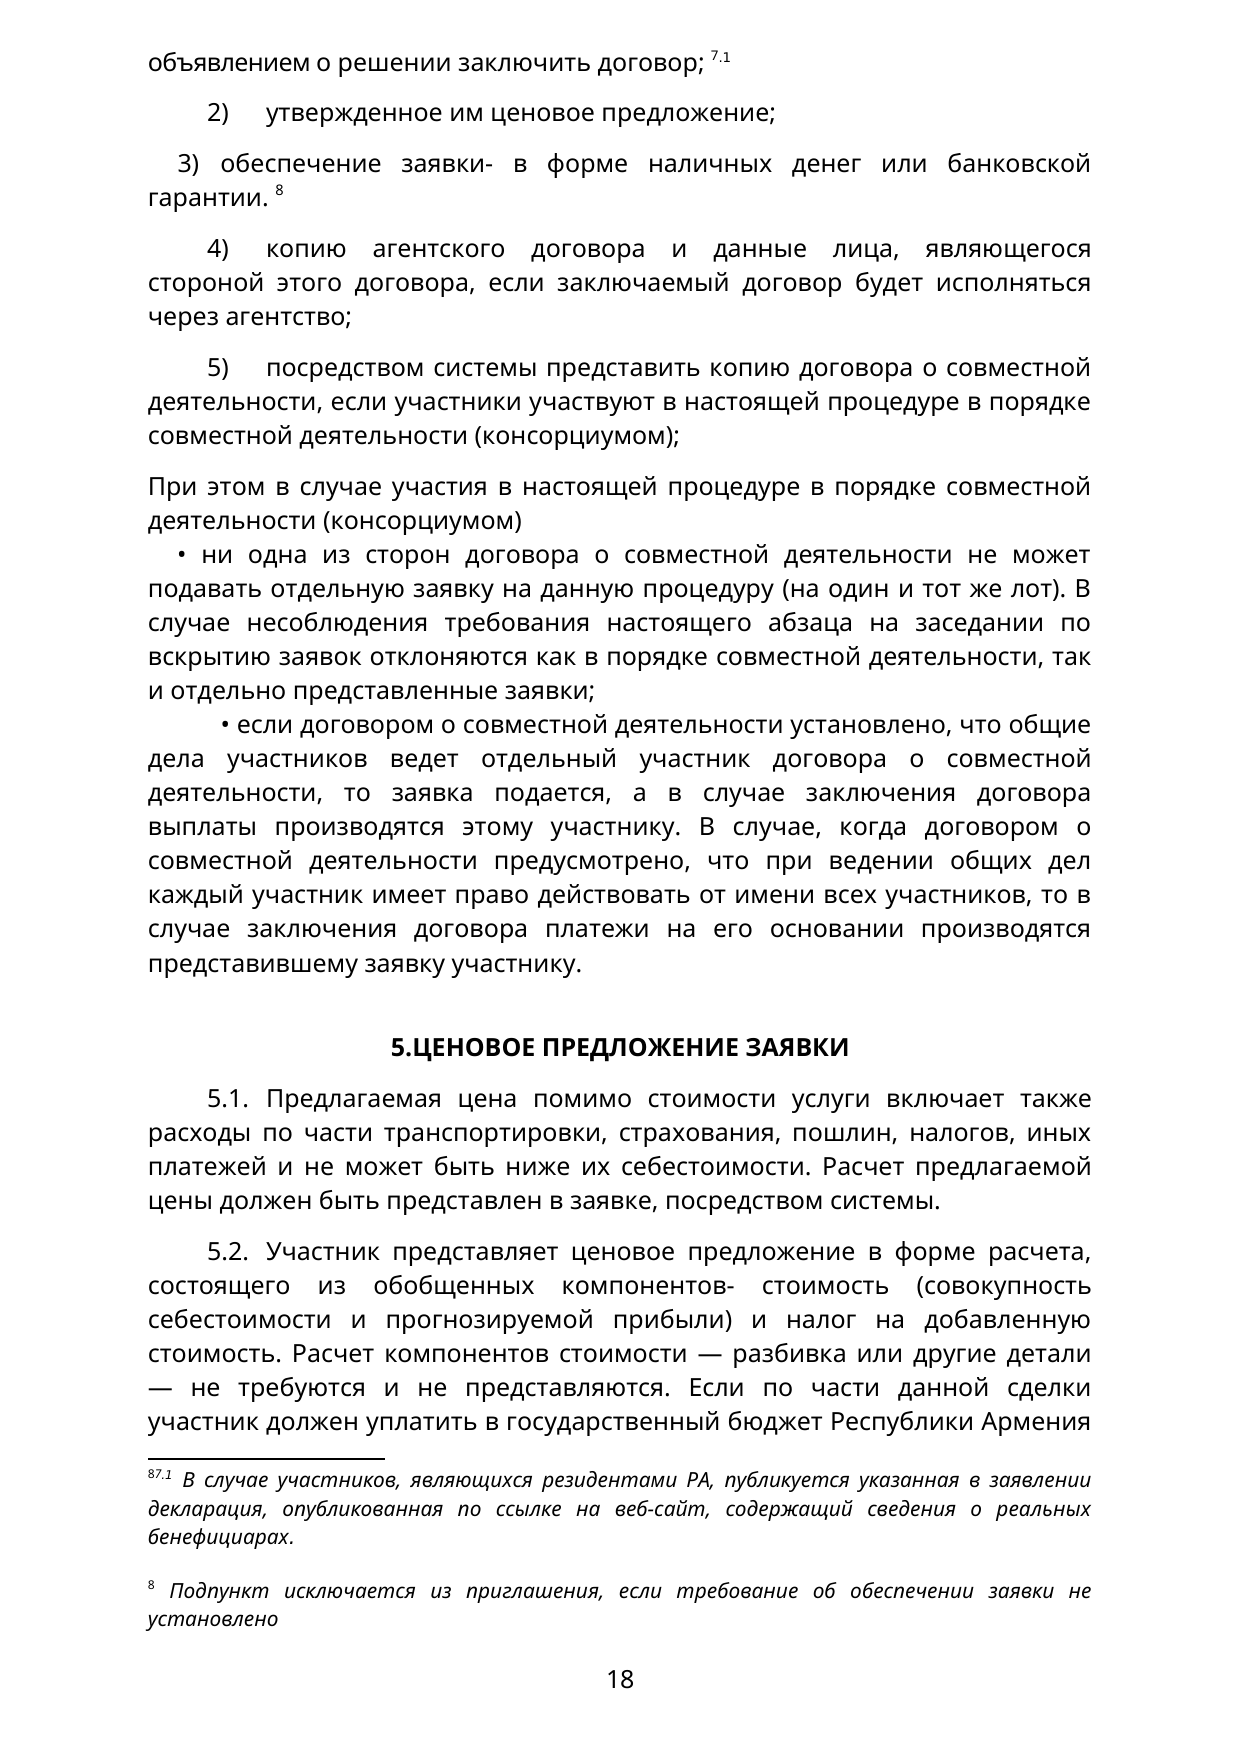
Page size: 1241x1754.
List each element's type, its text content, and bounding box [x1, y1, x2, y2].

text • ни одна из сторон договора о совместной деятельности не может подавать отдельную заявку на данную процедуру (на один и тот же лот). В случае несоблюдения требования настоящего абзаца на заседании по вскрытию заявок отклоняются как в порядке совместной деятельности, так и отдельно представленные заявки; [148, 536, 1092, 707]
text • если договором о совместной деятельности установлено, что общие дела участников ведет отдельный участник договора о совместной деятельности, то заявка подается, а в случае заключения договора выплаты производятся этому участнику. В случае, когда договором о совместной деятельности предусмотрено, что при ведении общих дел каждый участник имеет право действовать от имени всех участников, то в случае заключения договора платежи на его основании производятся представившему заявку участнику. [148, 707, 1092, 979]
text При этом в случае участия в настоящей процедуре в порядке совместной деятельности (консорциумом) [148, 468, 1092, 536]
text 5) посредством системы представить копию договора о совместной деятельности, если участники участвуют в настоящей процедуре в порядке совместной деятельности (консорциумом); [148, 349, 1092, 452]
text 4) копию агентского договора и данные лица, являющегося стороной этого договора, если заключаемый договор будет исполняться через агентство; [148, 231, 1092, 333]
text 5.ЦЕНОВОЕ ПРЕДЛОЖЕНИЕ ЗАЯВКИ [148, 1030, 1092, 1064]
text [148, 1234, 1092, 1438]
text 3) обеспечение заявки- в форме наличных денег или банковской гарантии. 8 [148, 146, 1092, 214]
text 5.1. Предлагаемая цена помимо стоимости услуги включает также расходы по части транспортировки, страхования, пошлин, налогов, иных платежей и не может быть ниже их себестоимости. Расчет предлагаемой цены должен быть представлен в заявке, посредством системы. [148, 1081, 1092, 1217]
text 2) утвержденное им ценовое предложение; [148, 95, 1092, 129]
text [148, 44, 1092, 78]
